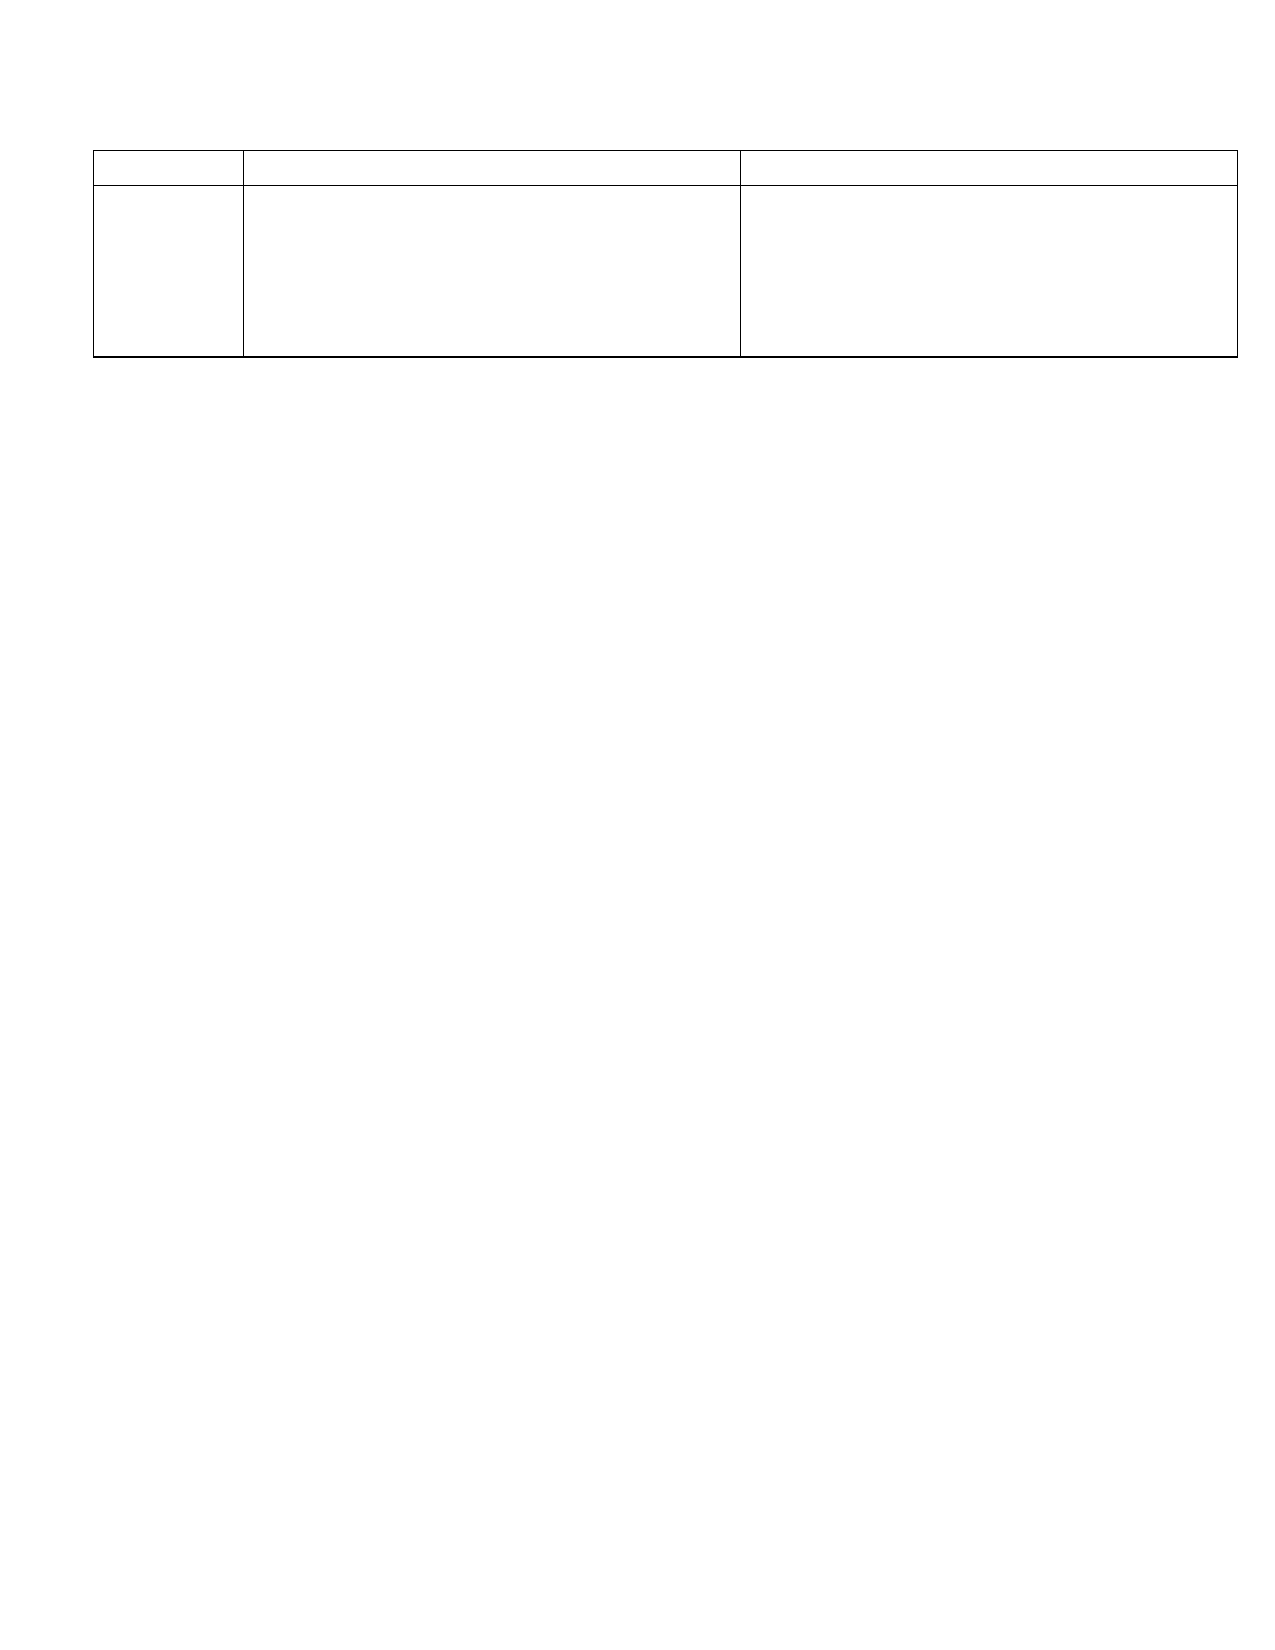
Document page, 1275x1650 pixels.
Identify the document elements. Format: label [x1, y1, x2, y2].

table_cell [741, 151, 1237, 185]
table_cell [244, 151, 740, 185]
table_cell [244, 186, 740, 356]
table_cell [94, 186, 243, 356]
table_cell [741, 186, 1237, 356]
table_cell [94, 151, 243, 185]
